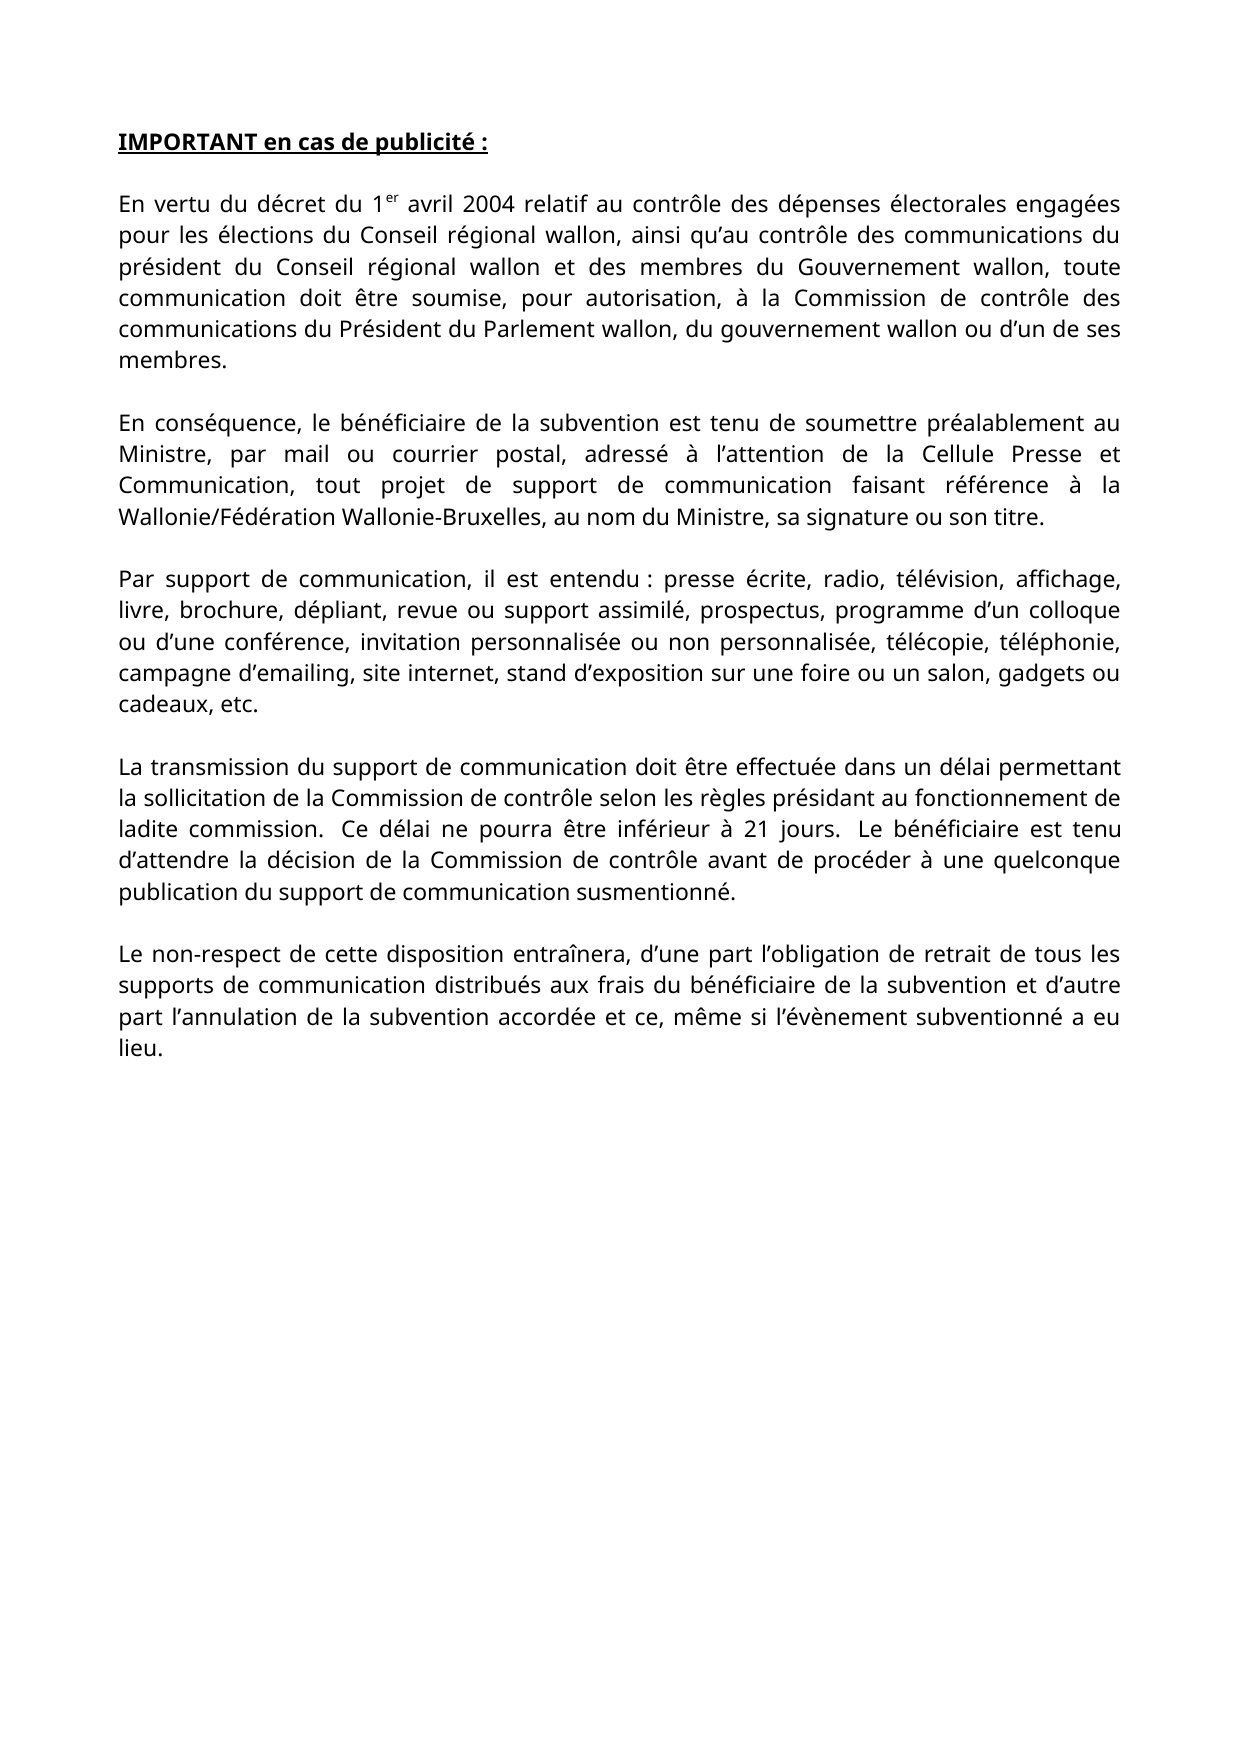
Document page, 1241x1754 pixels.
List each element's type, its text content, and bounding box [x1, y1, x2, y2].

text IMPORTANT en cas de publicité : [118, 125, 1122, 157]
text Par support de communication, il est entendu : presse écrite, radio, télévision, affichage, livre, brochure, dépliant, revue ou support assimilé, prospectus, programme d’un colloque ou d’une conférence, invitation personnalisée ou non personnalisée, télécopie, téléphonie, campagne d’emailing, site internet, stand d’exposition sur une foire ou un salon, gadgets ou cadeaux, etc. [118, 563, 1122, 719]
text En conséquence, le bénéficiaire de la subvention est tenu de soumettre préalablement au Ministre, par mail ou courrier postal, adressé à l’attention de la Cellule Presse et Communication, tout projet de support de communication faisant référence à la Wallonie/Fédération Wallonie-Bruxelles, au nom du Ministre, sa signature ou son titre. [118, 407, 1122, 532]
text La transmission du support de communication doit être effectuée dans un délai permettant la sollicitation de la Commission de contrôle selon les règles présidant au fonctionnement de ladite commission. Ce délai ne pourra être inférieur à 21 jours. Le bénéficiaire est tenu d’attendre la décision de la Commission de contrôle avant de procéder à une quelconque publication du support de communication susmentionné. [118, 750, 1122, 907]
text En vertu du décret du 1er avril 2004 relatif au contrôle des dépenses électorales engagées pour les élections du Conseil régional wallon, ainsi qu’au contrôle des communications du président du Conseil régional wallon et des membres du Gouvernement wallon, toute communication doit être soumise, pour autorisation, à la Commission de contrôle des communications du Président du Parlement wallon, du gouvernement wallon ou d’un de ses membres. [118, 188, 1122, 375]
text Le non-respect de cette disposition entraînera, d’une part l’obligation de retrait de tous les supports de communication distribués aux frais du bénéficiaire de la subvention et d’autre part l’annulation de la subvention accordée et ce, même si l’évènement subventionné a eu lieu. [118, 938, 1122, 1063]
